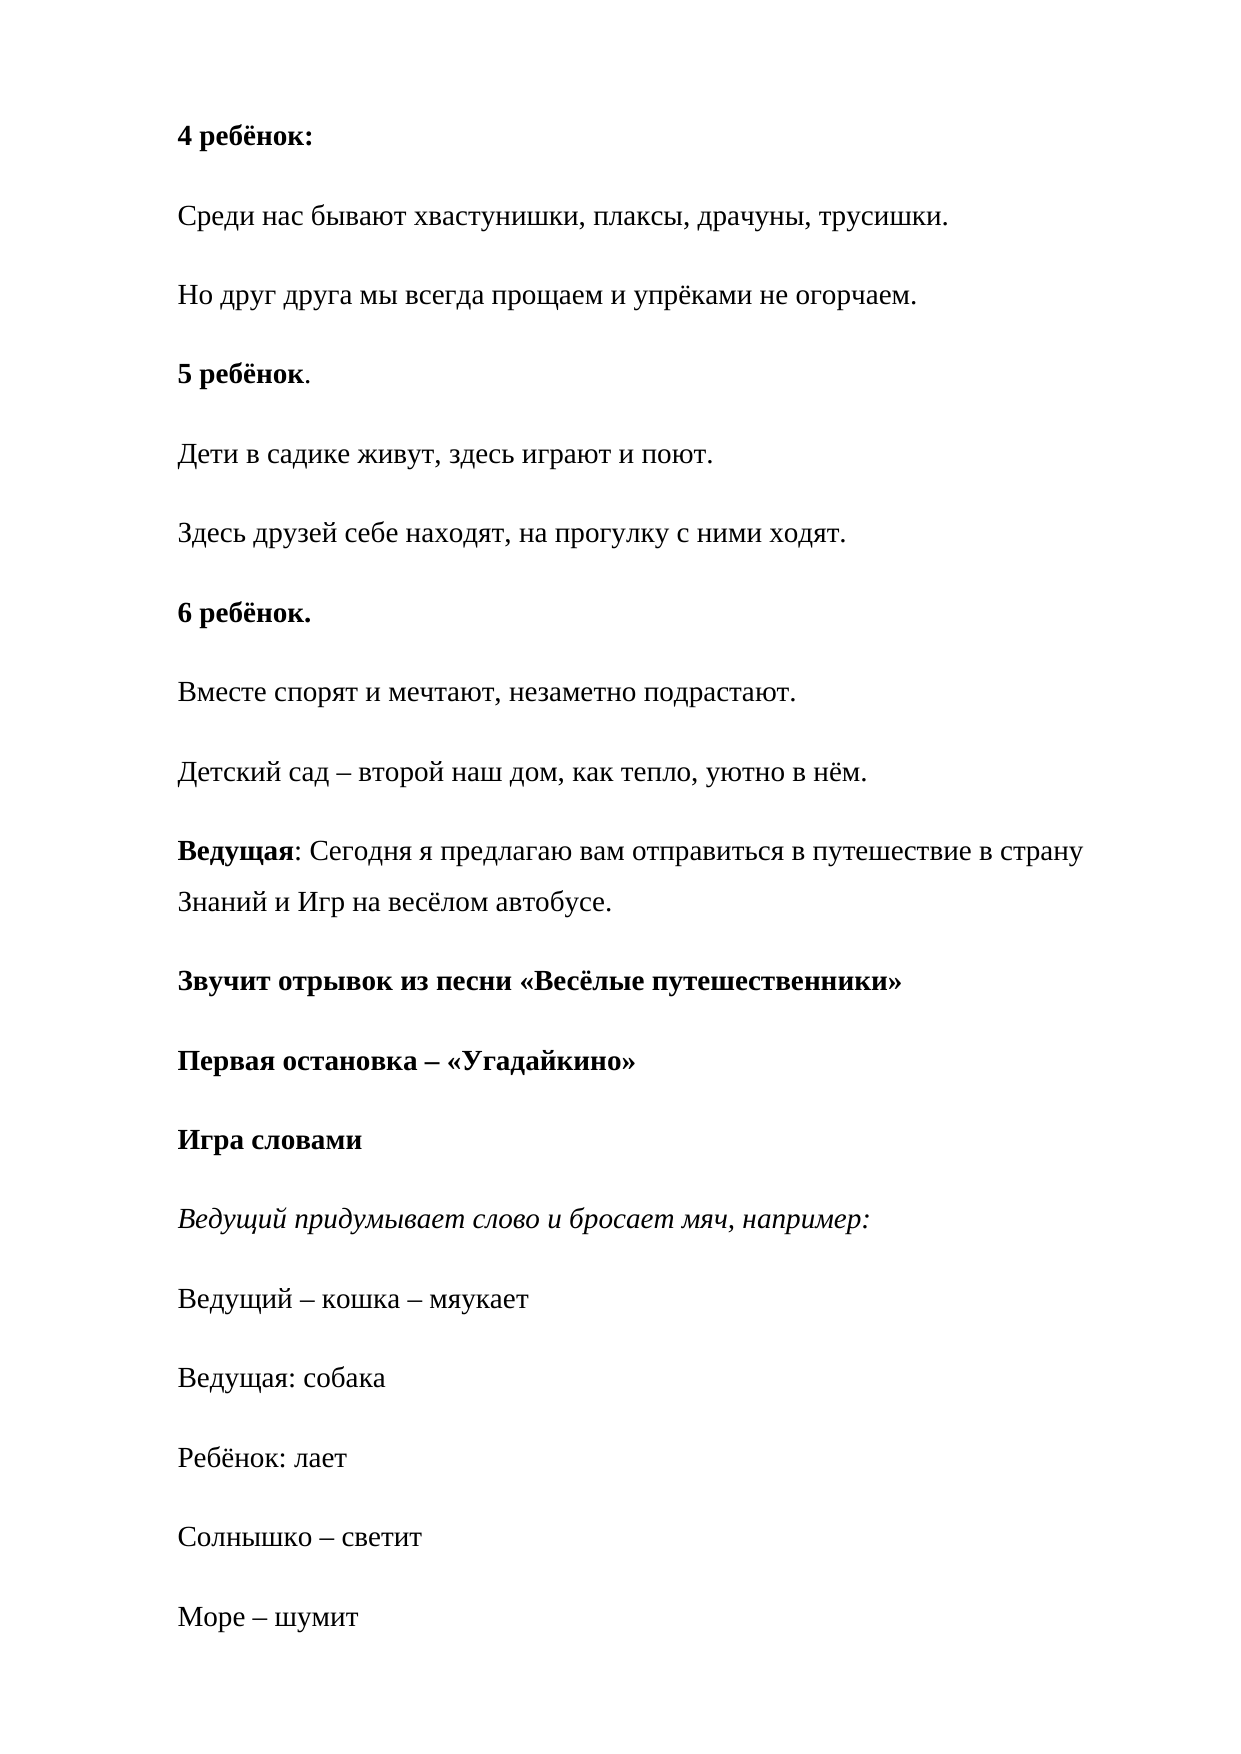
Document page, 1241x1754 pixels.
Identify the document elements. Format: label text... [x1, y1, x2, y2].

text Вместе спорят и мечтают, незаметно подрастают. [177, 674, 1152, 708]
text Первая остановка – «Угадайкино» [177, 1043, 1152, 1076]
text Игра словами [177, 1122, 1152, 1156]
text 4 ребёнок: [177, 118, 1152, 152]
text Дети в садике живут, здесь играют и поют. [177, 436, 1152, 469]
text Солнышко – светит [177, 1519, 1152, 1553]
text Ведущий придумывает слово и бросает мяч, например: [177, 1202, 1152, 1235]
text Звучит отрывок из песни «Весёлые путешественники» [177, 963, 1152, 997]
text Детский сад – второй наш дом, как тепло, уютно в нём. [177, 754, 1152, 787]
text Ведущая: Сегодня я предлагаю вам отправиться в путешествие в страну Знаний и Игр на весёлом автобусе. [177, 833, 1152, 917]
text 5 ребёнок. [177, 357, 1152, 390]
text Ведущая: собака [177, 1361, 1152, 1394]
text Но друг друга мы всегда прощаем и упрёками не огорчаем. [177, 277, 1152, 311]
text Море – шумит [177, 1599, 1152, 1633]
text Здесь друзей себе находят, на прогулку с ними ходят. [177, 516, 1152, 549]
text Ведущий – кошка – мяукает [177, 1281, 1152, 1315]
text Среди нас бывают хвастунишки, плаксы, драчуны, трусишки. [177, 198, 1152, 231]
text 6 ребёнок. [177, 595, 1152, 628]
text Ребёнок: лает [177, 1440, 1152, 1474]
